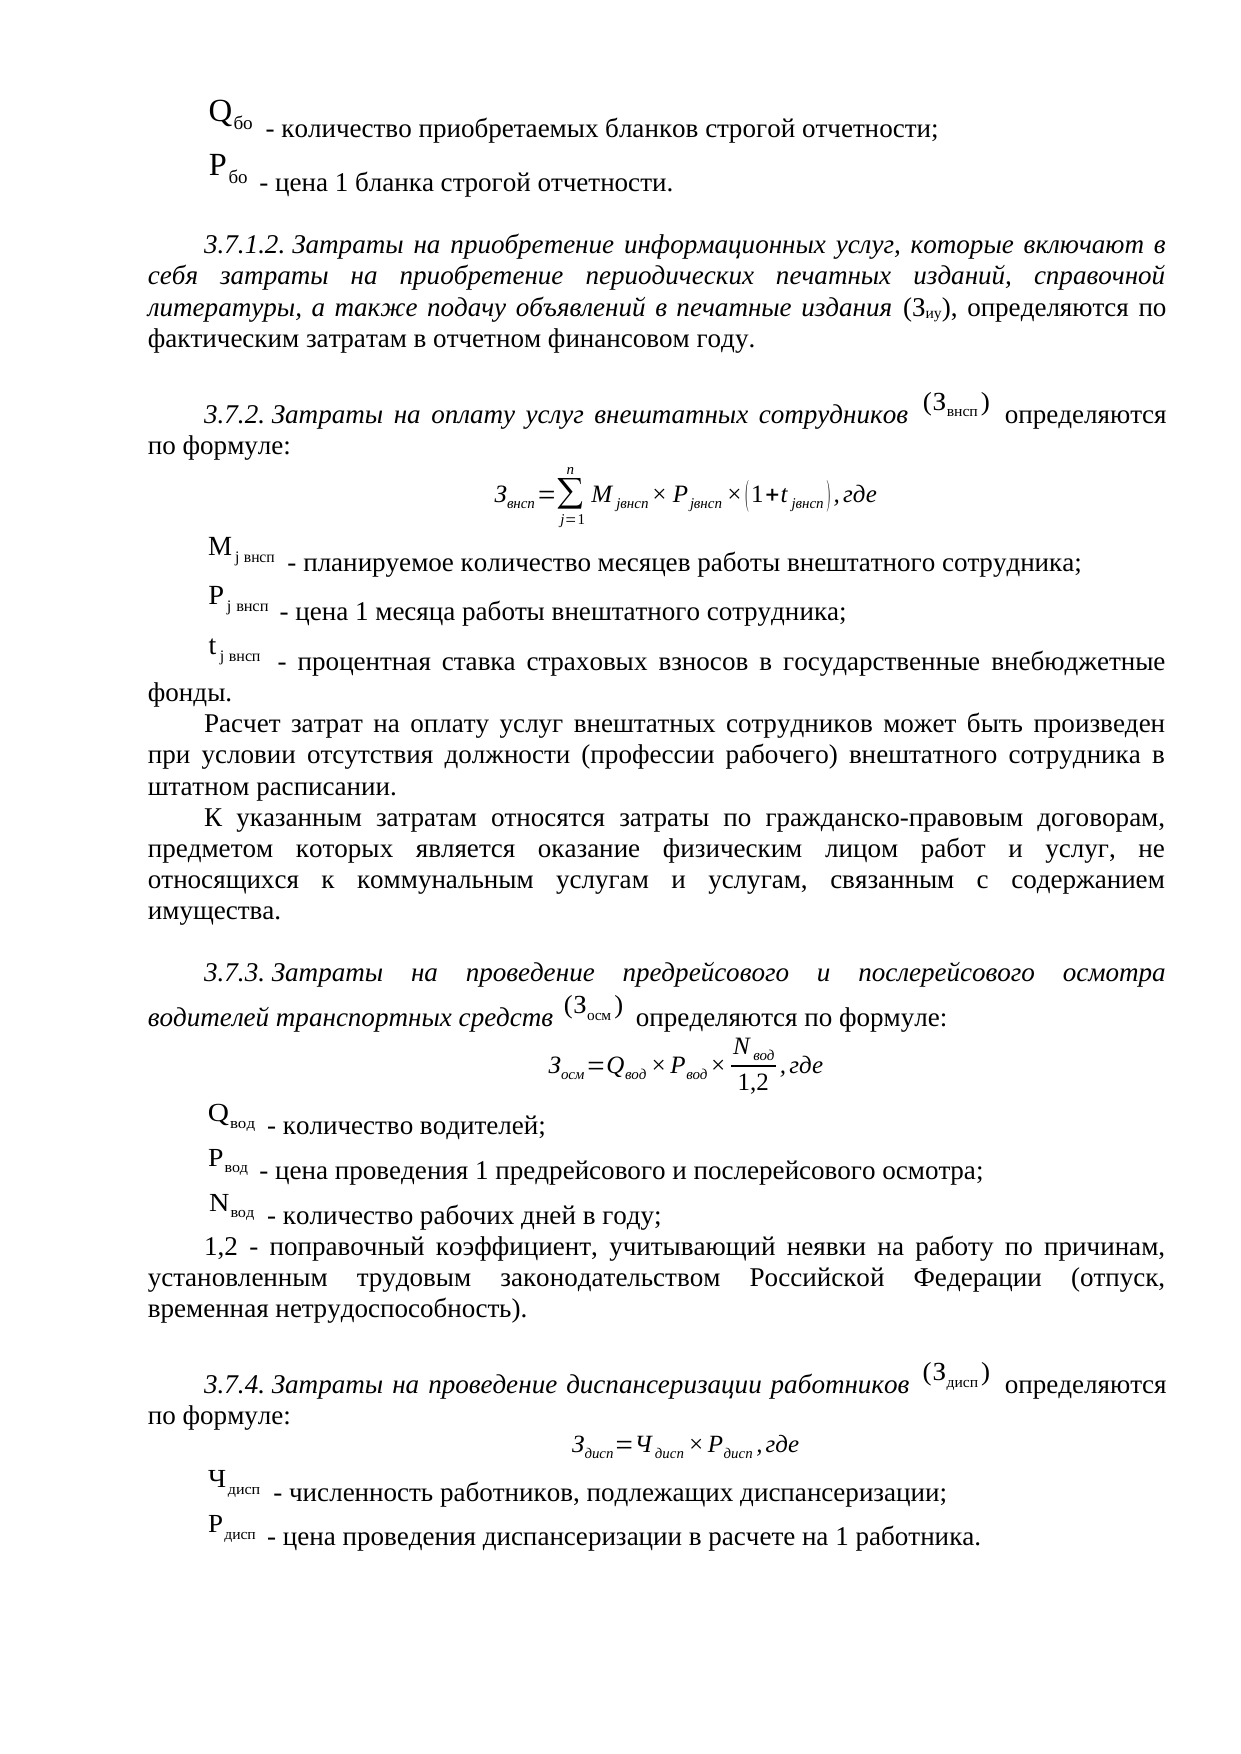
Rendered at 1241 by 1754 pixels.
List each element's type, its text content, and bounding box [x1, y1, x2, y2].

text 1,2 - поправочный коэффициент, учитывающий неявки на работу по причинам, установленным трудовым законодательством Российской Федерации (отпуск, временная нетрудоспособность). [148, 1230, 1167, 1323]
text - цена проведения диспансеризации в расчете на 1 работника. [148, 1507, 1167, 1552]
text - численность работников, подлежащих диспансеризации; [148, 1462, 1167, 1507]
text - количество приобретаемых бланков строгой отчетности; [148, 89, 1167, 143]
text Расчет затрат на оплату услуг внештатных сотрудников может быть произведен при условии отсутствия должности (профессии рабочего) внештатного сотрудника в штатном расписании. [148, 707, 1167, 801]
text - планируемое количество месяцев работы внештатного сотрудника; [148, 527, 1167, 577]
text 3.7.4. Затраты на проведение диспансеризации работников определяются по формуле: [148, 1354, 1167, 1431]
text - цена 1 месяца работы внештатного сотрудника; [148, 577, 1167, 627]
text - процентная ставка страховых взносов в государственные внебюджетные фонды. [148, 627, 1167, 707]
text 3.7.3. Затраты на проведение предрейсового и послерейсового осмотра водителей транспортных средств определяются по формуле: [148, 956, 1167, 1032]
text - количество водителей; [148, 1095, 1167, 1140]
text - цена проведения 1 предрейсового и послерейсового осмотра; [148, 1140, 1167, 1185]
text - цена 1 бланка строгой отчетности. [148, 143, 1167, 197]
text К указанным затратам относятся затраты по гражданско-правовым договорам, предметом которых является оказание физическим лицом работ и услуг, не относящихся к коммунальным услугам и услугам, связанным с содержанием имущества. [148, 801, 1167, 925]
text - количество рабочих дней в году; [148, 1185, 1167, 1230]
text 3.7.2. Затраты на оплату услуг внештатных сотрудников определяются по формуле: [148, 384, 1167, 460]
text 3.7.1.2. Затраты на приобретение информационных услуг, которые включают в себя затраты на приобретение периодических печатных изданий, справочной литературы, а также подачу объявлений в печатные издания (Зиу), определяются по фактическим затратам в отчетном финансовом году. [148, 228, 1167, 353]
